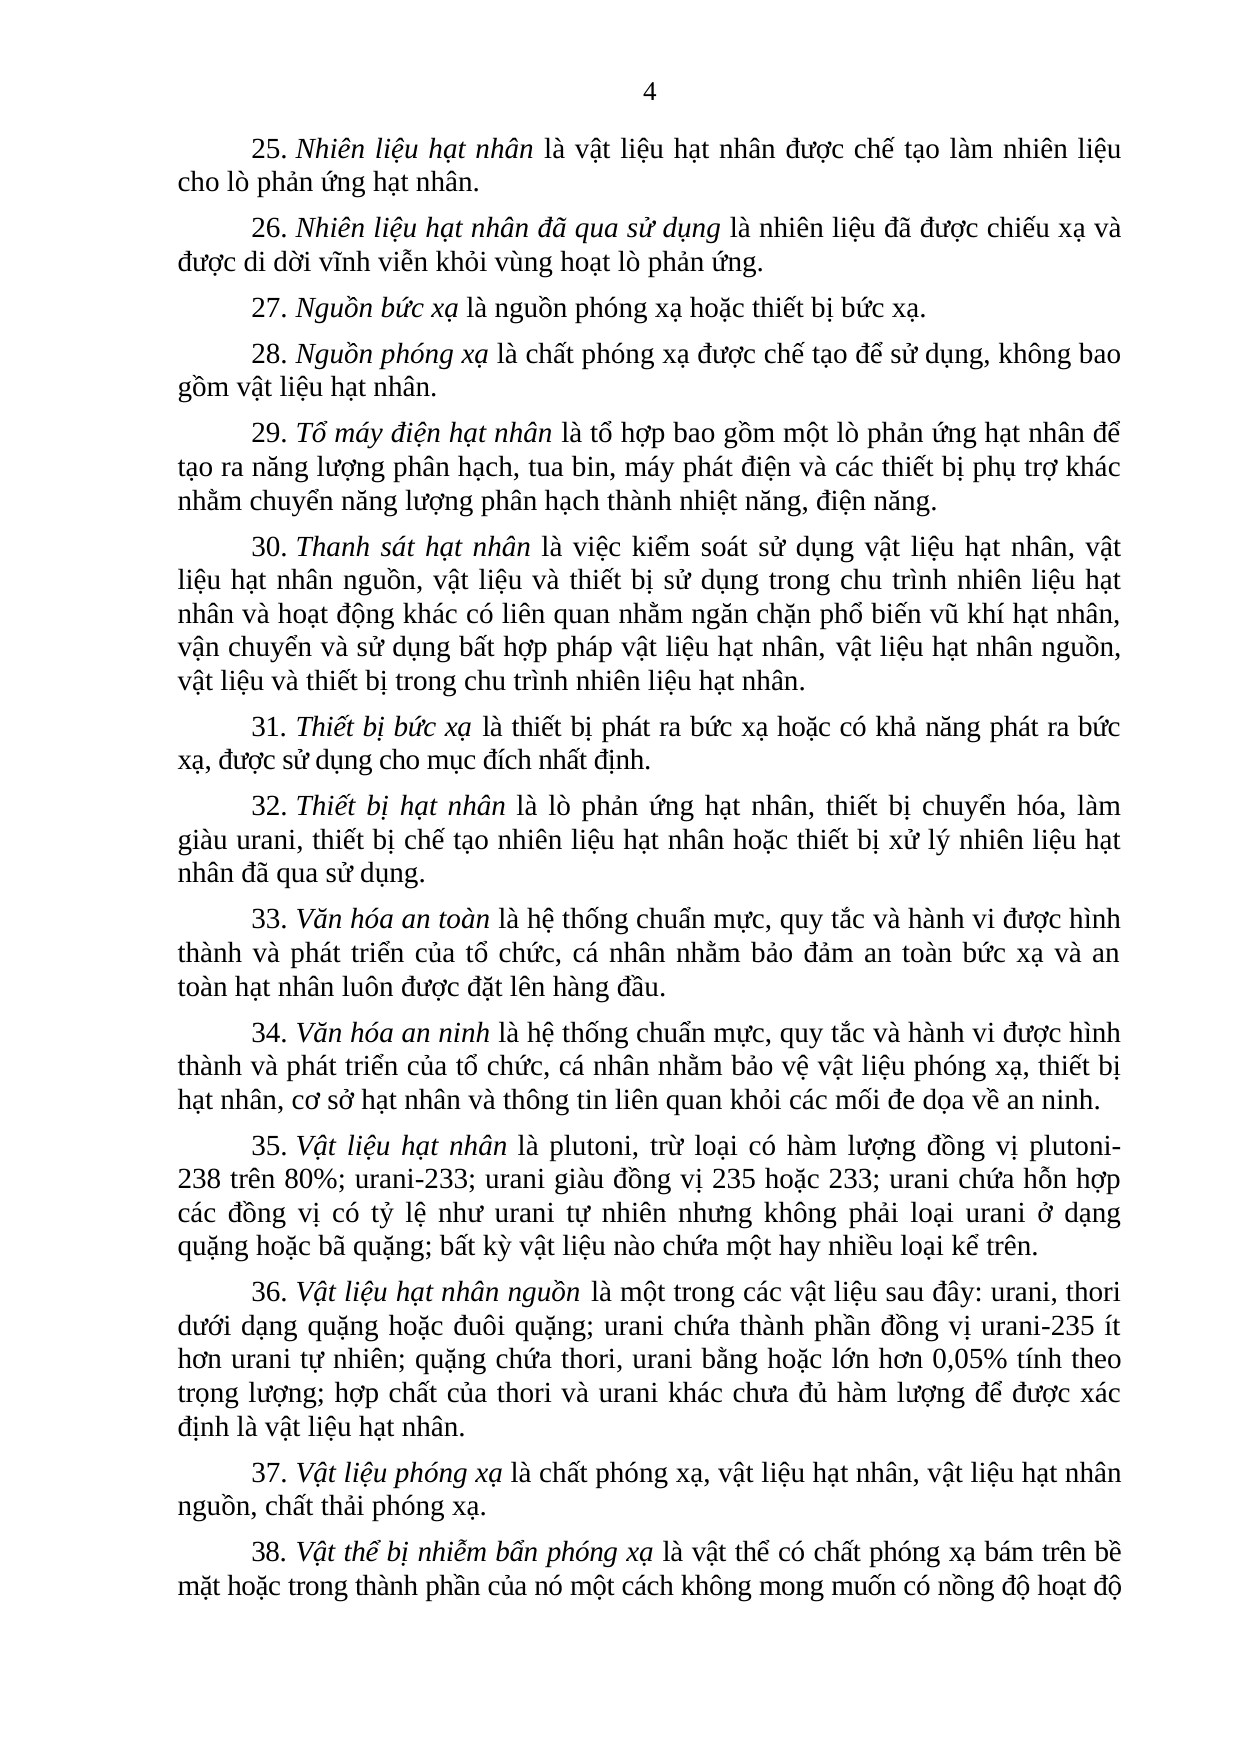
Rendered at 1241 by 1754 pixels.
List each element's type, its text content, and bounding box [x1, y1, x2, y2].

list Nhiên liệu hạt nhân là vật liệu hạt nhân được chế tạo làm nhiên liệu cho lò phản ứng hạt nhân. [177, 131, 1122, 198]
list Nguồn phóng xạ là chất phóng xạ được chế tạo để sử dụng, không bao gồm vật liệu hạt nhân. [177, 336, 1122, 403]
list Vật liệu hạt nhân nguồn là một trong các vật liệu sau đây: urani, thori dưới dạng quặng hoặc đuôi quặng; urani chứa thành phần đồng vị urani-235 ít hơn urani tự nhiên; quặng chứa thori, urani bằng hoặc lớn hơn 0,05% tính theo trọng lượng; hợp chất của thori và urani khác chưa đủ hàm lượng để được xác định là vật liệu hạt nhân. [177, 1274, 1122, 1442]
list Vật liệu hạt nhân là plutoni, trừ loại có hàm lượng đồng vị plutoni-238 trên 80%; urani-233; urani giàu đồng vị 235 hoặc 233; urani chứa hỗn hợp các đồng vị có tỷ lệ như urani tự nhiên nhưng không phải loại urani ở dạng quặng hoặc bã quặng; bất kỳ vật liệu nào chứa một hay nhiều loại kể trên. [177, 1128, 1122, 1262]
list Văn hóa an toàn là hệ thống chuẩn mực, quy tắc và hành vi được hình thành và phát triển của tổ chức, cá nhân nhằm bảo đảm an toàn bức xạ và an toàn hạt nhân luôn được đặt lên hàng đầu. [177, 902, 1122, 1002]
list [177, 1534, 1122, 1601]
list Tổ máy điện hạt nhân là tổ hợp bao gồm một lò phản ứng hạt nhân để tạo ra năng lượng phân hạch, tua bin, máy phát điện và các thiết bị phụ trợ khác nhằm chuyển năng lượng phân hạch thành nhiệt năng, điện năng. [177, 416, 1122, 516]
list Thanh sát hạt nhân là việc kiểm soát sử dụng vật liệu hạt nhân, vật liệu hạt nhân nguồn, vật liệu và thiết bị sử dụng trong chu trình nhiên liệu hạt nhân và hoạt động khác có liên quan nhằm ngăn chặn phổ biến vũ khí hạt nhân, vận chuyển và sử dụng bất hợp pháp vật liệu hạt nhân, vật liệu hạt nhân nguồn, vật liệu và thiết bị trong chu trình nhiên liệu hạt nhân. [177, 529, 1122, 696]
list Vật liệu phóng xạ là chất phóng xạ, vật liệu hạt nhân, vật liệu hạt nhân nguồn, chất thải phóng xạ. [177, 1455, 1122, 1522]
list Thiết bị hạt nhân là lò phản ứng hạt nhân, thiết bị chuyển hóa, làm giàu urani, thiết bị chế tạo nhiên liệu hạt nhân hoặc thiết bị xử lý nhiên liệu hạt nhân đã qua sử dụng. [177, 788, 1122, 889]
list Nhiên liệu hạt nhân đã qua sử dụng là nhiên liệu đã được chiếu xạ và được di dời vĩnh viễn khỏi vùng hoạt lò phản ứng. [177, 210, 1122, 277]
list Thiết bị bức xạ là thiết bị phát ra bức xạ hoặc có khả năng phát ra bức xạ, được sử dụng cho mục đích nhất định. [177, 709, 1122, 776]
list Văn hóa an ninh là hệ thống chuẩn mực, quy tắc và hành vi được hình thành và phát triển của tổ chức, cá nhân nhằm bảo vệ vật liệu phóng xạ, thiết bị hạt nhân, cơ sở hạt nhân và thông tin liên quan khỏi các mối đe dọa về an ninh. [177, 1015, 1122, 1115]
list Nguồn bức xạ là nguồn phóng xạ hoặc thiết bị bức xạ. [177, 290, 1122, 323]
